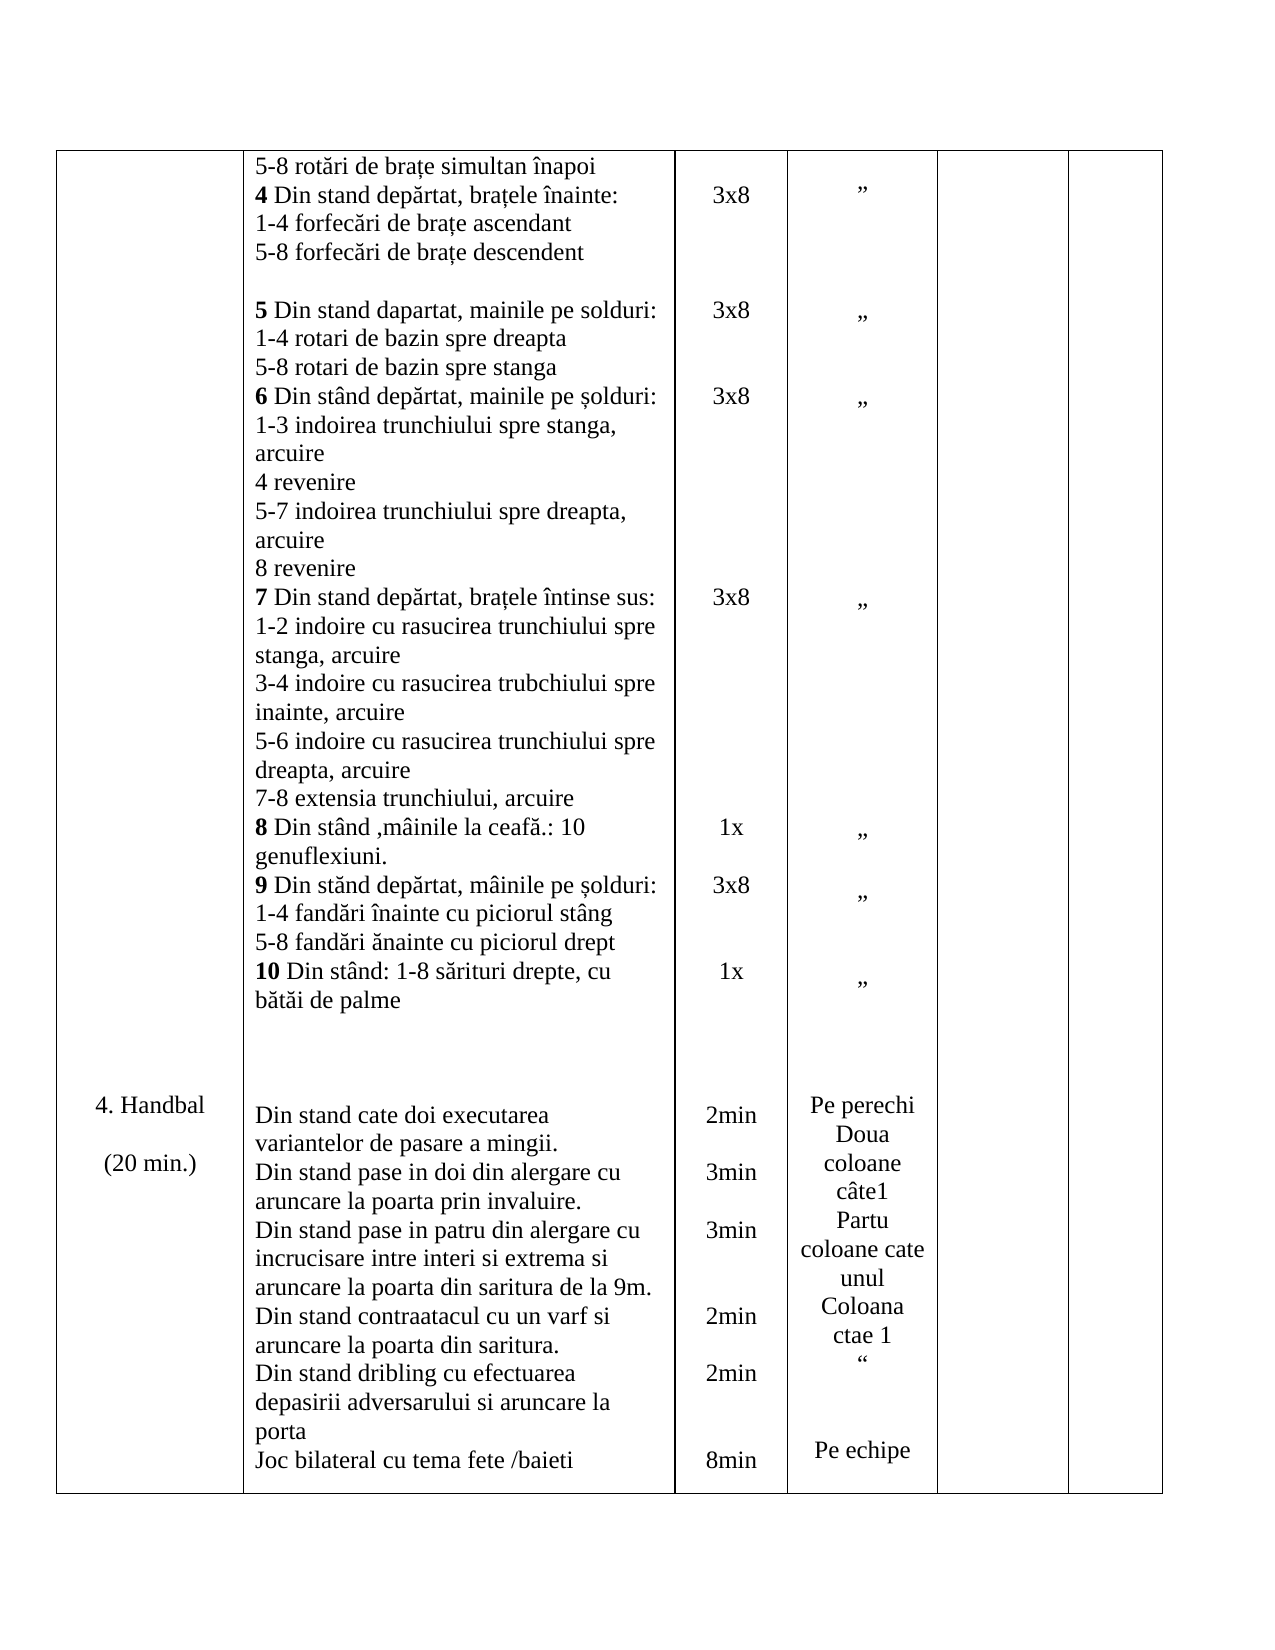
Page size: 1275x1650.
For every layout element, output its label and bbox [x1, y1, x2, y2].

table_cell [1069, 151, 1162, 1493]
table_cell [938, 151, 1068, 1493]
table_cell [244, 151, 674, 1493]
table_cell [788, 151, 937, 1493]
table_cell [676, 151, 787, 1493]
table_cell [57, 151, 243, 1493]
